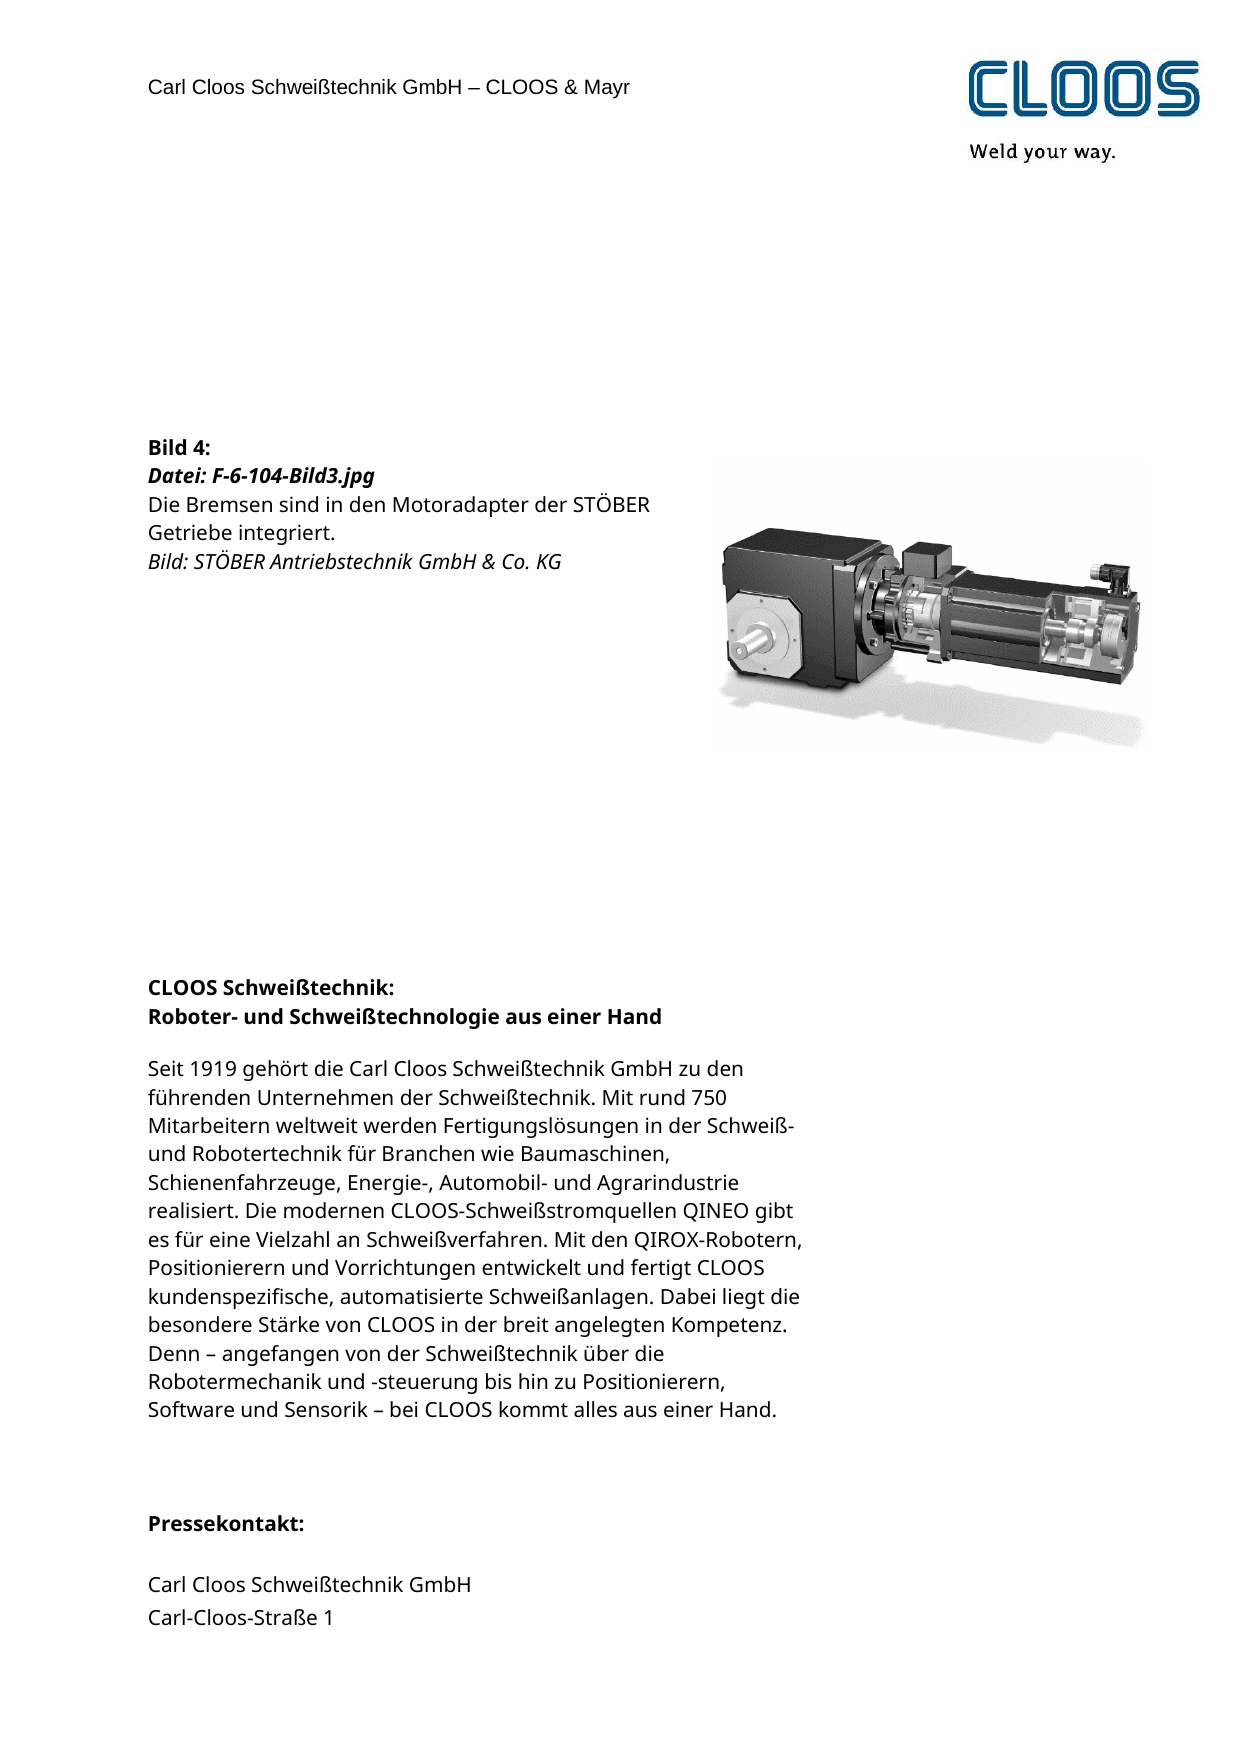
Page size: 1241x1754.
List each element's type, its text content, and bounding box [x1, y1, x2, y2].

text Datei: F-6-104-Bild3.jpg [148, 462, 710, 490]
picture [955, 5, 1238, 178]
text CLOOS Schweißtechnik: Roboter- und Schweißtechnologie aus einer Hand [148, 973, 812, 1030]
text Seit 1919 gehört die Carl Cloos Schweißtechnik GmbH zu den führenden Unternehmen der Schweißtechnik. Mit rund 750 Mitarbeitern weltweit werden Fertigungslösungen in der Schweiß- und Robotertechnik für Branchen wie Baumaschinen, Schienenfahrzeuge, Energie-, Automobil- und Agrarindustrie realisiert. Die modernen CLOOS-Schweißstromquellen QINEO gibt es für eine Vielzahl an Schweißverfahren. Mit den QIROX-Robotern, Positionierern und Vorrichtungen entwickelt und fertigt CLOOS kundenspezifische, automatisierte Schweißanlagen. Dabei liegt die besondere Stärke von CLOOS in der breit angelegten Kompetenz. Denn – angefangen von der Schweißtechnik über die Robotermechanik und -steuerung bis hin zu Positionierern, Software und Sensorik – bei CLOOS kommt alles aus einer Hand. [148, 1054, 812, 1424]
text Bild 4: [148, 433, 812, 462]
text Pressekontakt: [148, 1509, 812, 1538]
picture [710, 462, 1148, 750]
text Bild: STÖBER Antriebstechnik GmbH & Co. KG [148, 547, 710, 575]
text Carl Cloos Schweißtechnik GmbH [148, 1570, 812, 1599]
text Carl-Cloos-Straße 1 [148, 1603, 812, 1631]
text Die Bremsen sind in den Motoradapter der STÖBER Getriebe integriert. [148, 490, 710, 547]
